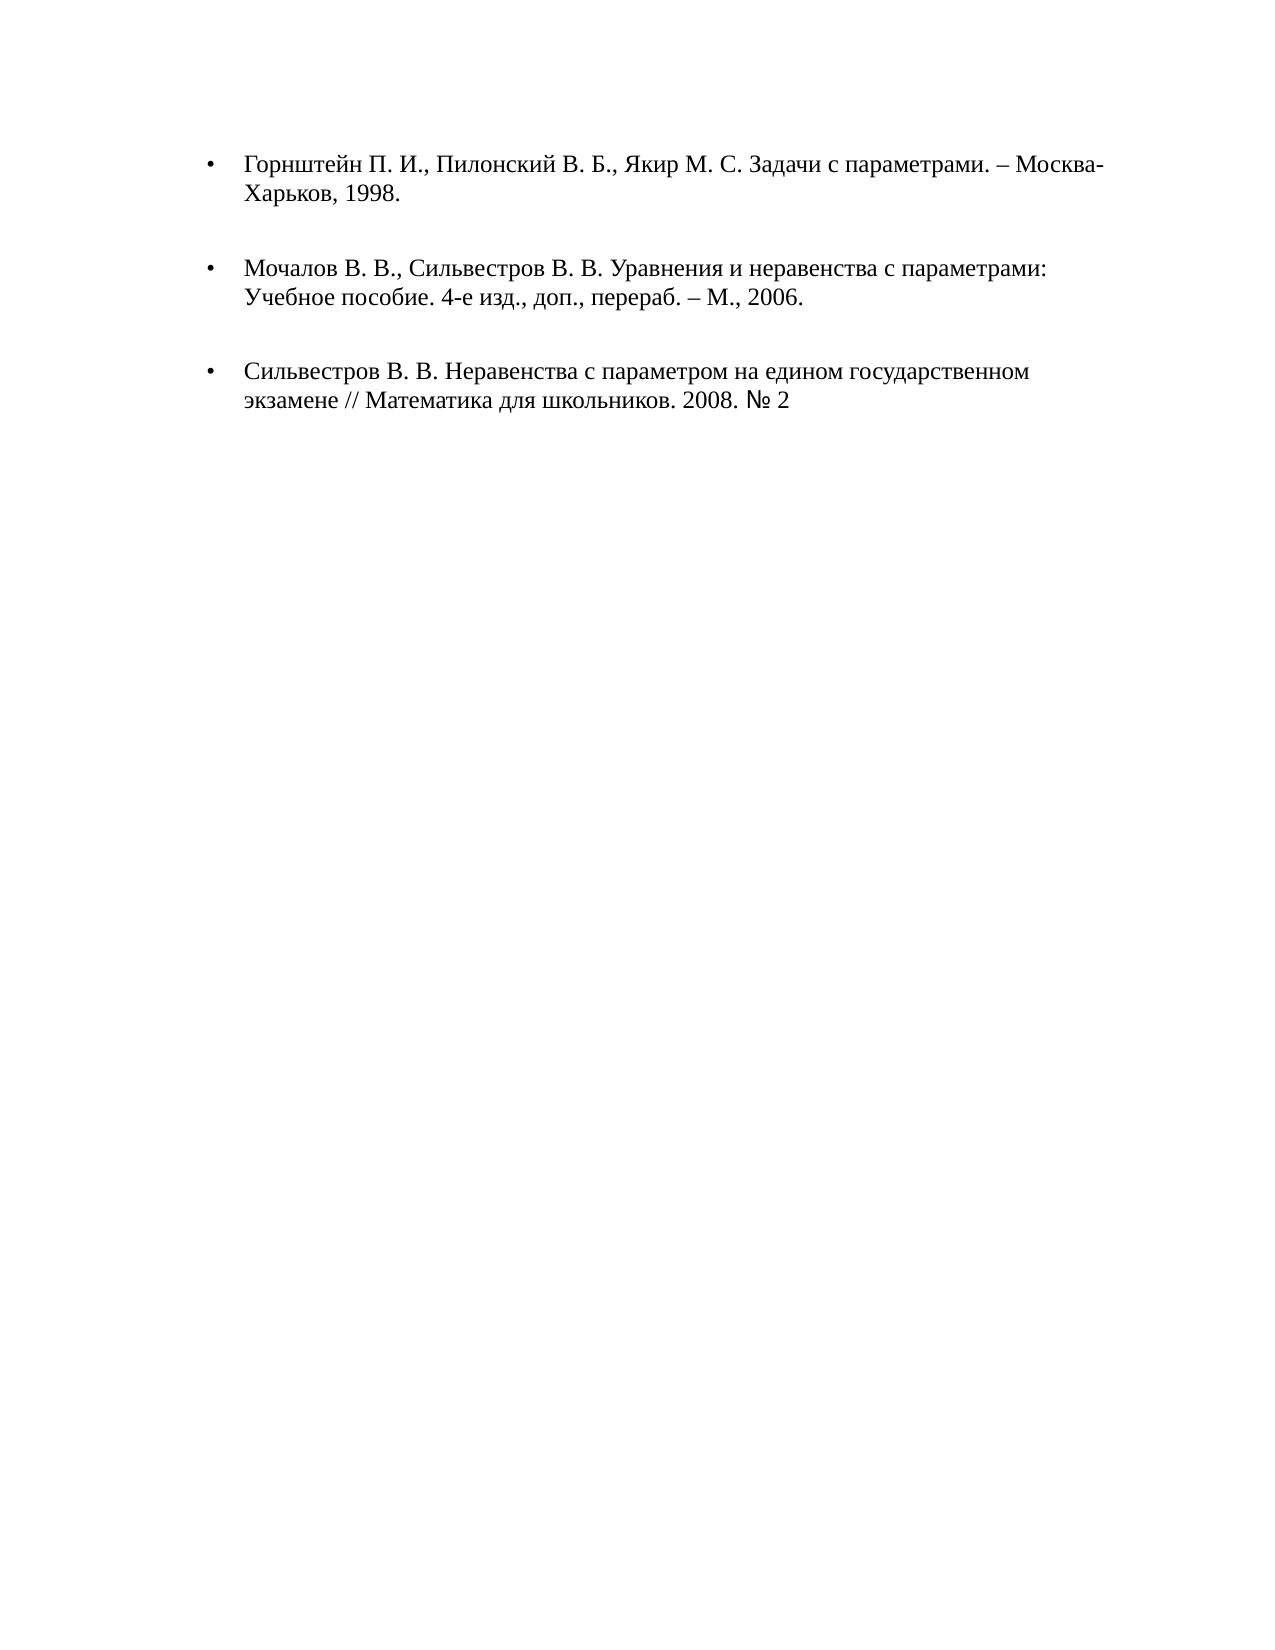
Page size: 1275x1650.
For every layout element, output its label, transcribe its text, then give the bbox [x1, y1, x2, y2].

list Мочалов В. В., Сильвестров В. В. Уравнения и неравенства с параметрами: Учебное пособие. 4-е изд., доп., перераб. – М., 2006. [206, 253, 1125, 311]
list Горнштейн П. И., Пилонский В. Б., Якир М. С. Задачи с параметрами. – Москва-Харьков, 1998. [206, 150, 1125, 207]
list Сильвестров В. В. Неравенства с параметром на едином государственном экзамене // Математика для школьников. 2008. № 2 [206, 357, 1125, 414]
